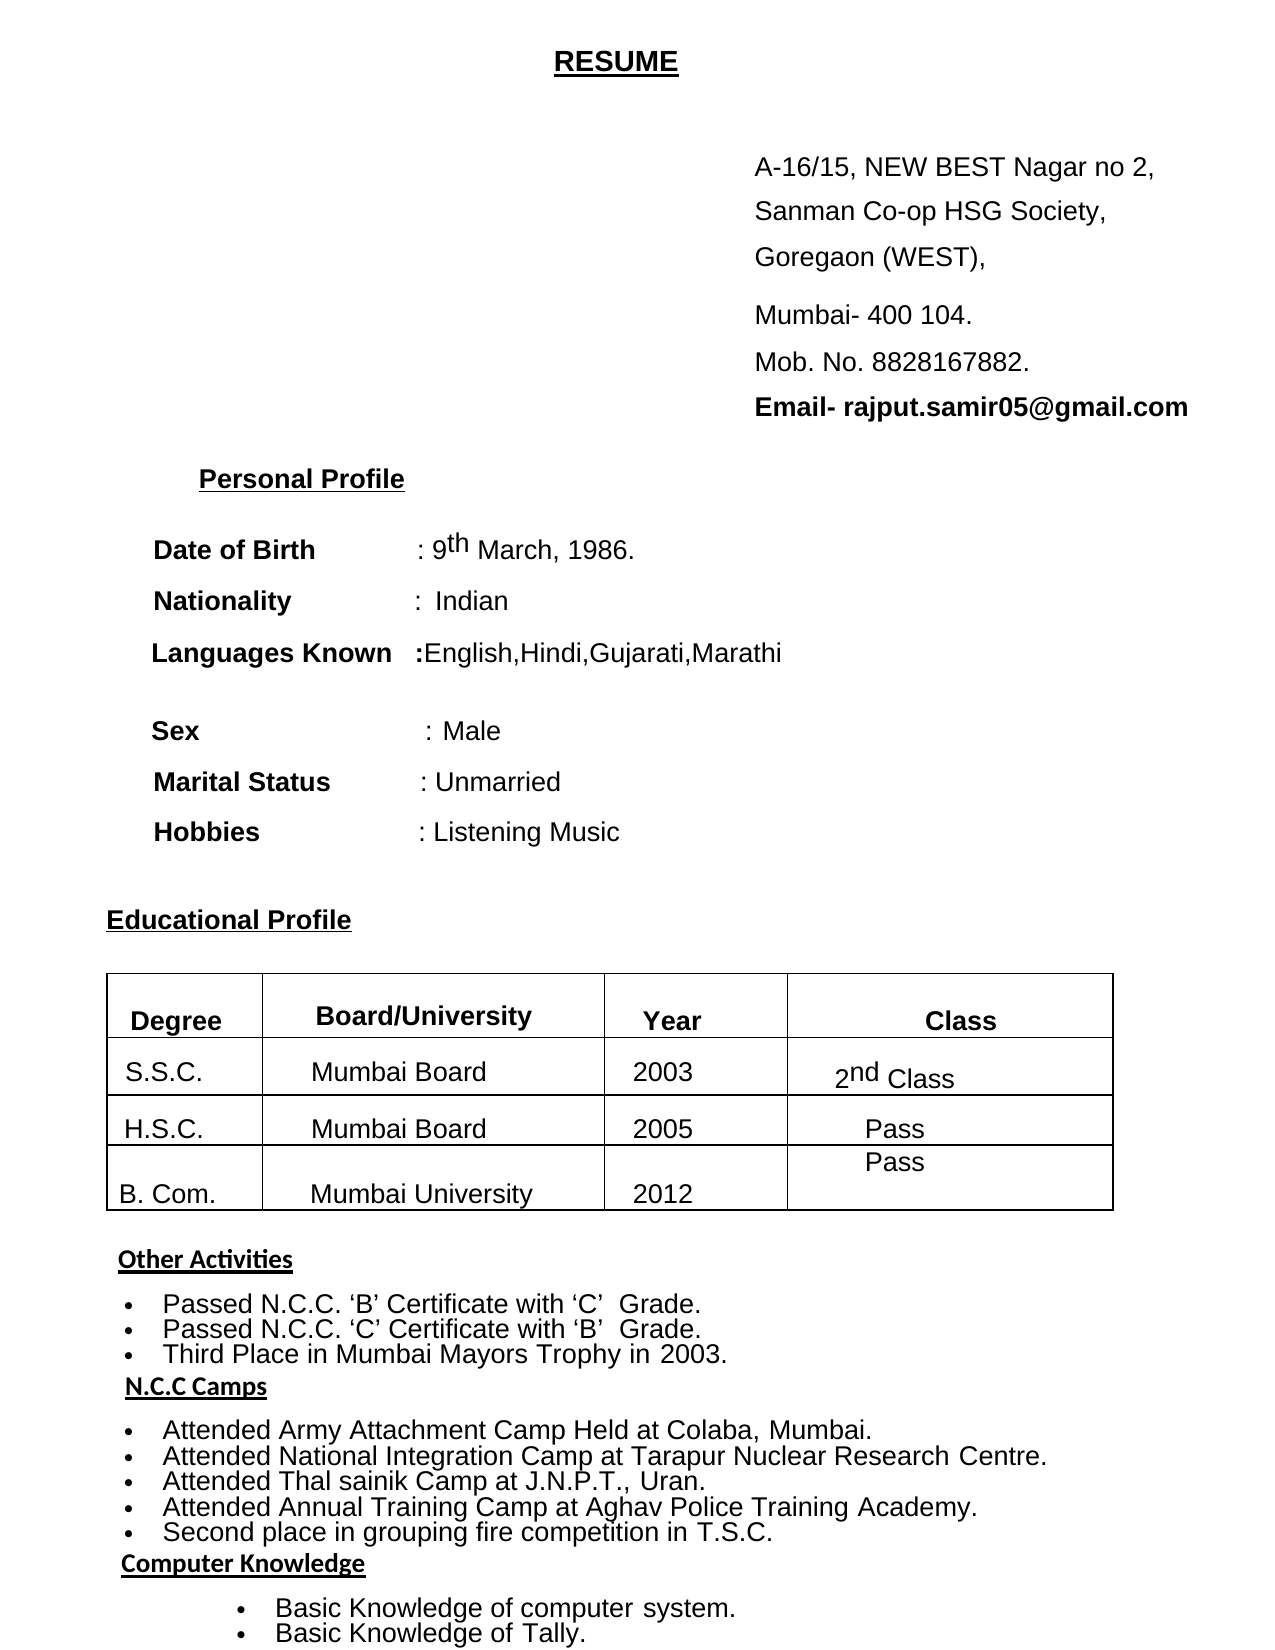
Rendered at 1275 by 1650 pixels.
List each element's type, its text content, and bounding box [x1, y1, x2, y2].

text Sanman Co-op HSG Society, Goregaon (WEST), [754, 194, 1120, 272]
table_cell B. Com. [108, 1146, 262, 1209]
list Second place in grouping fire competition in T.S.C. [125, 1521, 1266, 1547]
text Mob. No. 8828167882. [754, 346, 1266, 377]
table_header Class [788, 974, 1112, 1037]
list Attended Annual Training Camp at Aghav Police Training Academy. [125, 1496, 1266, 1521]
text Email- rajput.samir05@gmail.com [754, 391, 1266, 422]
table_header Board/University [263, 974, 604, 1037]
table_cell 2003 [605, 1038, 787, 1094]
table_cell Mumbai University [263, 1146, 604, 1209]
list Passed N.C.C. ‘C’ Certificate with ‘B’ Grade. [125, 1318, 1266, 1343]
text Educational Profile [106, 904, 732, 935]
text A-16/15, NEW BEST Nagar no 2, [754, 151, 1266, 183]
list Passed N.C.C. ‘B’ Certificate with ‘C’ Grade. [125, 1293, 1266, 1318]
list Attended National Integration Camp at Tarapur Nuclear Research Centre. [125, 1445, 1266, 1470]
text Mumbai- 400 104. [754, 299, 1120, 330]
text Marital Status : Unmarried [153, 772, 1266, 796]
table_header Year [605, 974, 787, 1037]
text Personal Profile [199, 463, 1266, 495]
table_header Degree [108, 974, 262, 1037]
list Attended Thal sainik Camp at J.N.P.T., Uran. [125, 1470, 1266, 1496]
list Third Place in Mumbai Mayors Trophy in 2003. [125, 1343, 1266, 1369]
text Other Activities [118, 1242, 1266, 1275]
title RESUME [554, 47, 694, 78]
text Computer Knowledge [106, 1547, 1266, 1579]
table_cell H.S.C. [108, 1096, 262, 1144]
table_cell Pass [788, 1146, 1112, 1209]
list Basic Knowledge of Tally. [237, 1622, 1266, 1648]
text Sex : Male [144, 714, 783, 746]
text Languages Known :English,Hindi,Gujarati,Marathi [144, 637, 783, 668]
table_cell 2012 [605, 1146, 787, 1209]
table_cell Mumbai Board [263, 1038, 604, 1094]
table_cell 2005 [605, 1096, 787, 1144]
text Hobbies : Listening Music [41, 816, 732, 847]
table_cell Mumbai Board [263, 1096, 604, 1144]
list Attended Army Attachment Camp Held at Colaba, Mumbai. [125, 1419, 1266, 1445]
text Date of Birth : 9th March, 1986. [153, 527, 1266, 565]
text N.C.C Camps [125, 1369, 1266, 1402]
table_cell 2nd Class [788, 1038, 1112, 1094]
list Basic Knowledge of computer system. [237, 1597, 1266, 1622]
table_cell Pass [788, 1096, 1112, 1144]
text Nationality : Indian [153, 585, 1266, 617]
table_cell S.S.C. [108, 1038, 262, 1094]
